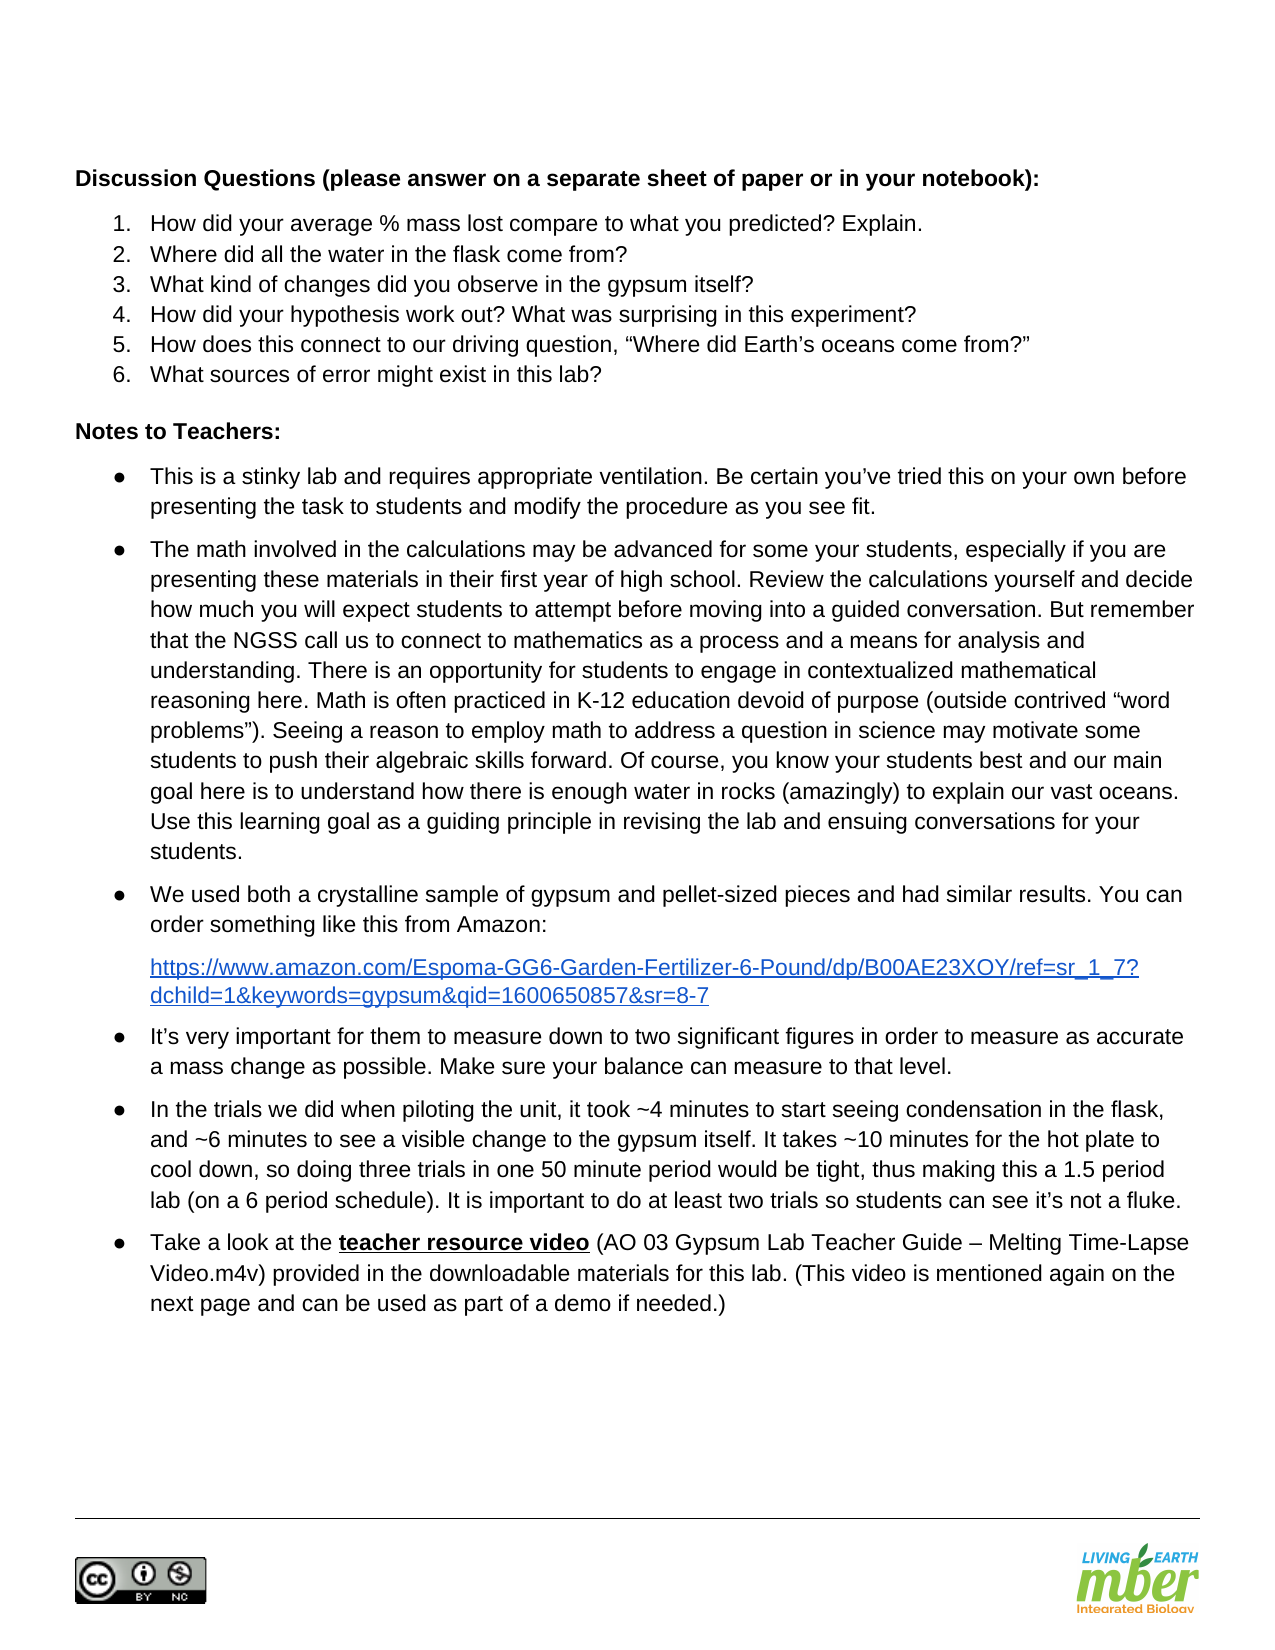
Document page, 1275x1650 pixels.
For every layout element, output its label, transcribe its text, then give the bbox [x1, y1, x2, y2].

list We used both a crystalline sample of gypsum and pellet-sized pieces and had similar results. You can order something like this from Amazon: [112, 881, 1200, 937]
list Where did all the water in the flask come from? [112, 241, 1200, 267]
text https://www.amazon.com/Espoma-GG6-Garden-Fertilizer-6-Pound/dp/B00AE23XOY/ref=sr_1_7?dchild=1&keywords=gypsum&qid=1600650857&sr=8-7 [150, 954, 1200, 1008]
list How did your hypothesis work out? What was surprising in this experiment? [112, 301, 1200, 327]
list What kind of changes did you observe in the gypsum itself? [112, 271, 1200, 297]
list It’s very important for them to measure down to two significant figures in order to measure as accurate a mass change as possible. Make sure your balance can measure to that level. [112, 1023, 1200, 1079]
list How did your average % mass lost compare to what you predicted? Explain. [112, 210, 1200, 237]
text Discussion Questions (please answer on a separate sheet of paper or in your notebook): [75, 165, 1200, 192]
list The math involved in the calculations may be advanced for some your students, especially if you are presenting these materials in their first year of high school. Review the calculations yourself and decide how much you will expect students to attempt before moving into a guided conversation. But remember that the NGSS call us to connect to mathematics as a process and a means for analysis and understanding. There is an opportunity for students to engage in contextualized mathematical reasoning here. Math is often practiced in K-12 education devoid of purpose (outside contrived “word problems”). Seeing a reason to employ math to address a question in science may motivate some students to push their algebraic skills forward. Of course, you know your students best and our main goal here is to understand how there is enough water in rocks (amazingly) to explain our vast oceans. Use this learning goal as a guiding principle in revising the lab and ensuing conversations for your students. [112, 536, 1200, 864]
list How does this connect to our driving question, “Where did Earth’s oceans come from?” [112, 331, 1200, 357]
text Notes to Teachers: [75, 418, 1200, 444]
picture [1076, 1543, 1199, 1613]
list In the trials we did when piloting the unit, it took ~4 minutes to start seeing condensation in the flask, and ~6 minutes to see a visible change to the gypsum itself. It takes ~10 minutes for the hot plate to cool down, so doing three trials in one 50 minute period would be tight, thus making this a 1.5 period lab (on a 6 period schedule). It is important to do at least two trials so students can see it’s not a fluke. [112, 1096, 1200, 1213]
list Take a look at the teacher resource video (AO 03 Gypsum Lab Teacher Guide – Melting Time-Lapse Video.m4v) provided in the downloadable materials for this lab. (This video is mentioned again on the next page and can be used as part of a demo if needed.) [112, 1229, 1200, 1316]
picture [75, 1557, 207, 1604]
list This is a stinky lab and requires appropriate ventilation. Be certain you’ve tried this on your own before presenting the task to students and modify the procedure as you see fit. [112, 463, 1200, 519]
list What sources of error might exist in this lab? [112, 361, 1200, 388]
